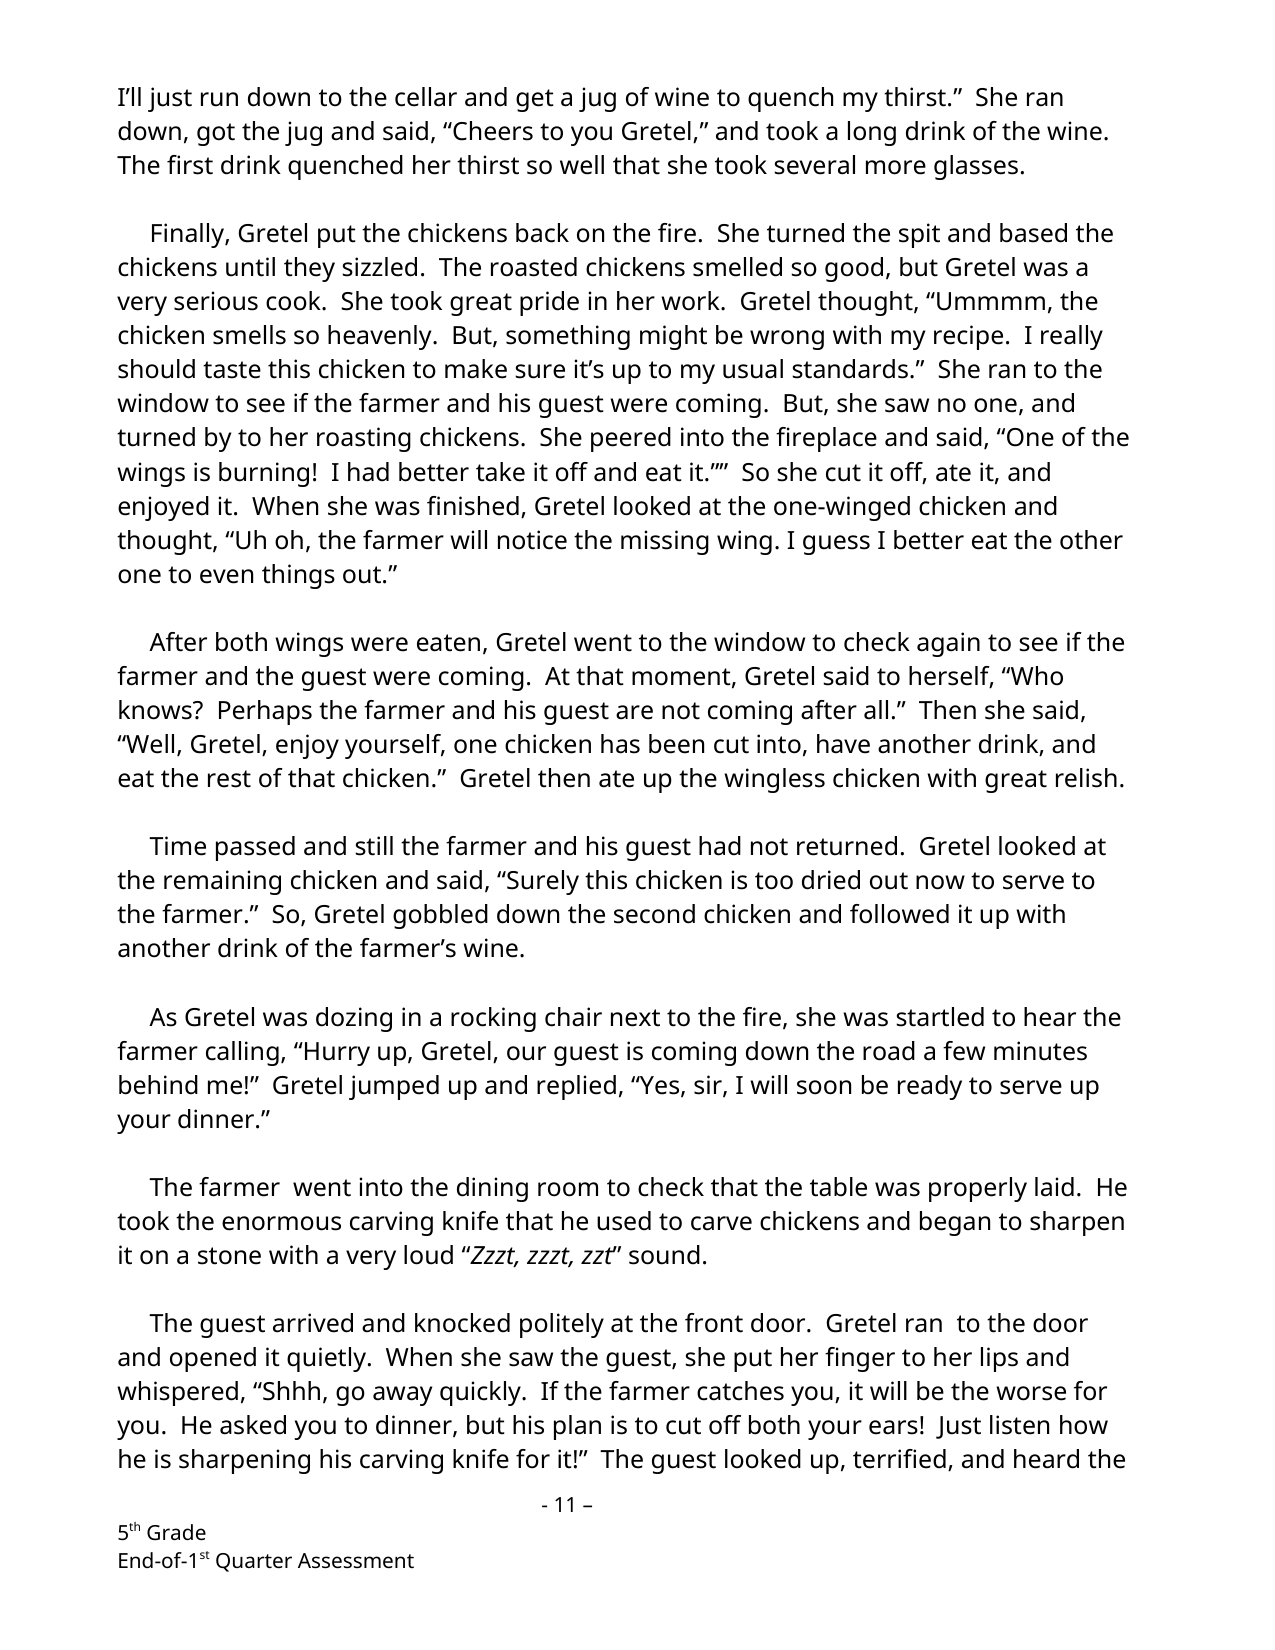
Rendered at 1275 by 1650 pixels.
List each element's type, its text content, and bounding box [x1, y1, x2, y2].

text Finally, Gretel put the chickens back on the fire. She turned the spit and based the chickens until they sizzled. The roasted chickens smelled so good, but Gretel was a very serious cook. She took great pride in her work. Gretel thought, “Ummmm, the chicken smells so heavenly. But, something might be wrong with my recipe. I really should taste this chicken to make sure it’s up to my usual standards.” She ran to the window to see if the farmer and his guest were coming. But, she saw no one, and turned by to her roasting chickens. She peered into the fireplace and said, “One of the wings is burning! I had better take it off and eat it.”” So she cut it off, ate it, and enjoyed it. When she was finished, Gretel looked at the one-winged chicken and thought, “Uh oh, the farmer will notice the missing wing. I guess I better eat the other one to even things out.” [117, 216, 1137, 590]
text Time passed and still the farmer and his guest had not returned. Gretel looked at the remaining chicken and said, “Surely this chicken is too dried out now to serve to the farmer.” So, Gretel gobbled down the second chicken and followed it up with another drink of the farmer’s wine. [117, 829, 1137, 965]
text As Gretel was dozing in a rocking chair next to the fire, she was startled to hear the farmer calling, “Hurry up, Gretel, our guest is coming down the road a few minutes behind me!” Gretel jumped up and replied, “Yes, sir, I will soon be ready to serve up your dinner.” [117, 999, 1137, 1135]
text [117, 1306, 1137, 1476]
text The farmer went into the dining room to check that the table was properly laid. He took the enormous carving knife that he used to carve chickens and began to sharpen it on a stone with a very loud “Zzzt, zzzt, zzt” sound. [117, 1169, 1137, 1272]
text After both wings were eaten, Gretel went to the window to check again to see if the farmer and the guest were coming. At that moment, Gretel said to herself, “Who knows? Perhaps the farmer and his guest are not coming after all.” Then she said, “Well, Gretel, enjoy yourself, one chicken has been cut into, have another drink, and eat the rest of that chicken.” Gretel then ate up the wingless chicken with great relish. [117, 624, 1137, 795]
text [117, 79, 1137, 182]
